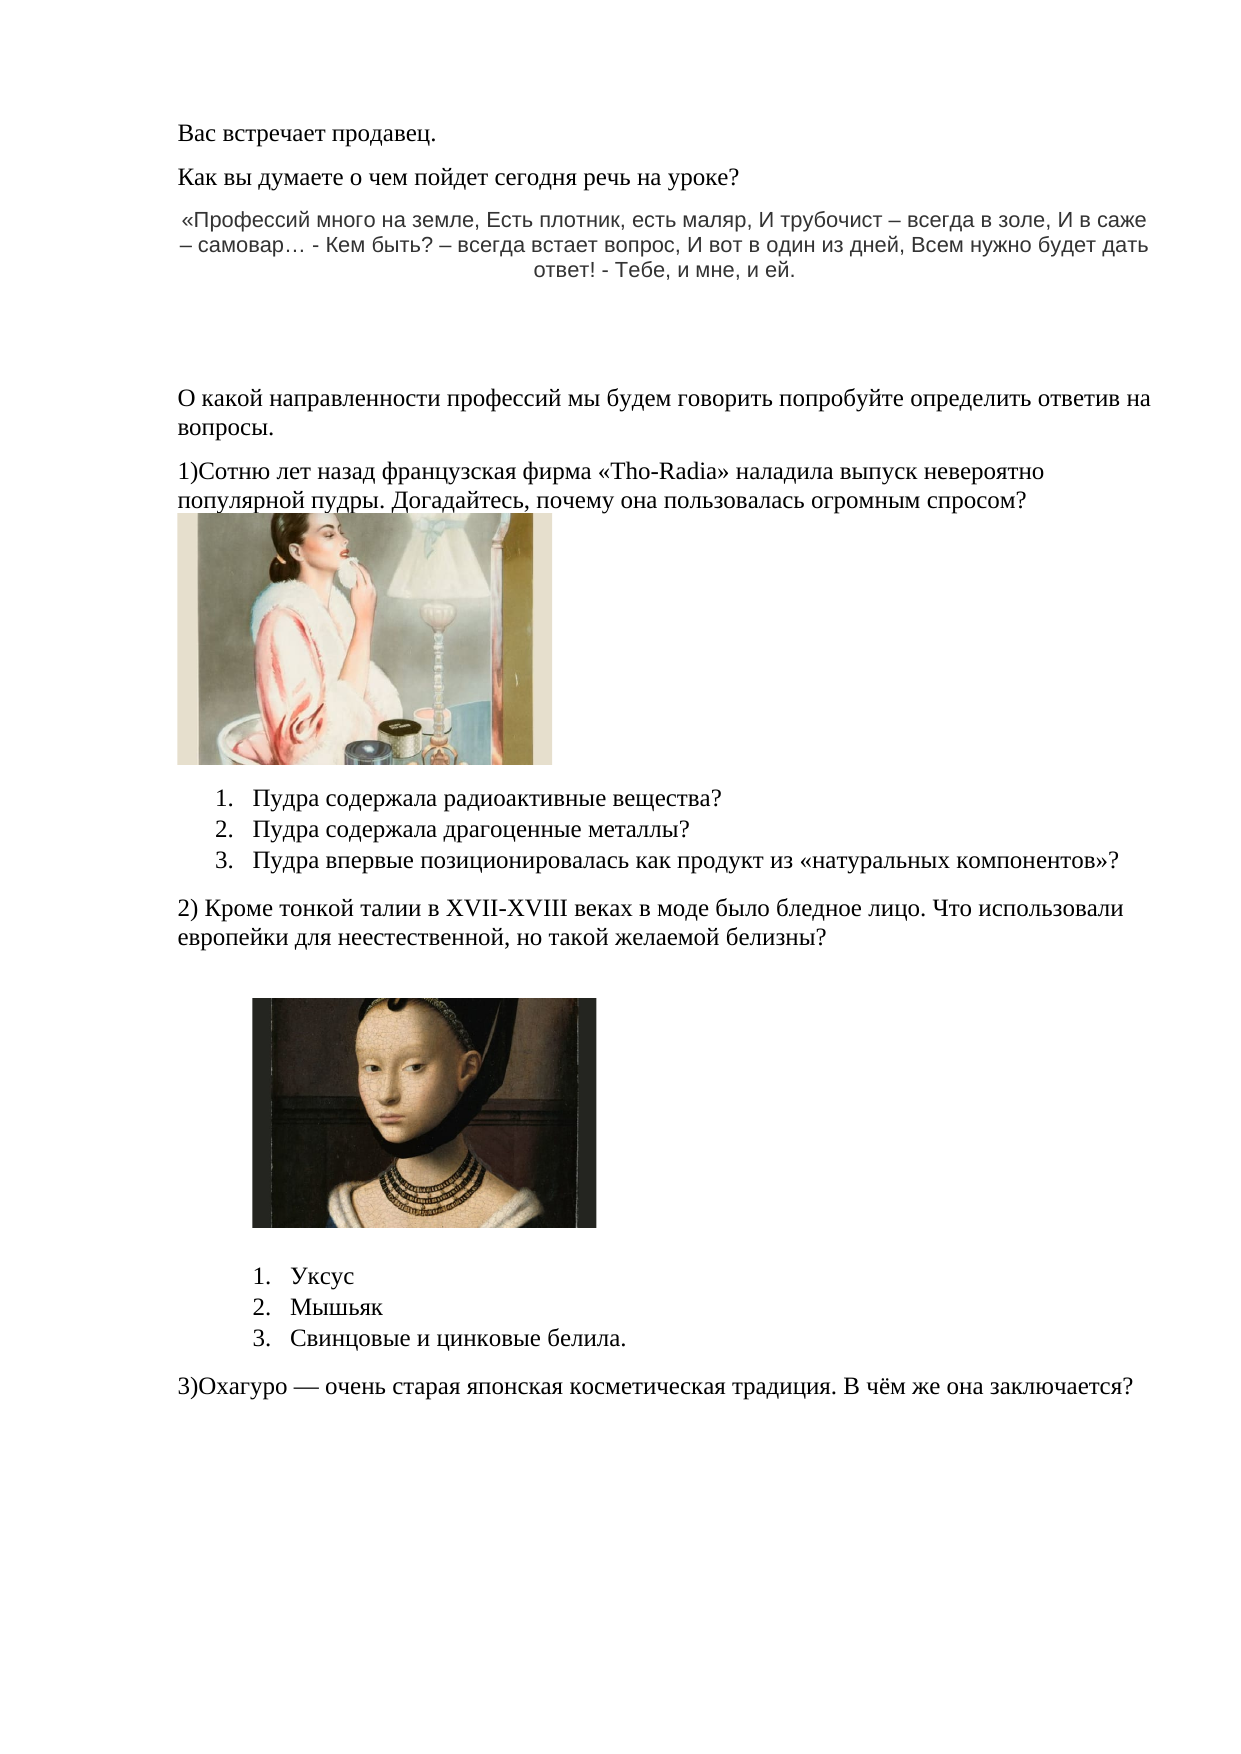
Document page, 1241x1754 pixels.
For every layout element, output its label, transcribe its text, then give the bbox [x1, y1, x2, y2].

text Как вы думаете о чем пойдет сегодня речь на уроке? [177, 162, 1152, 191]
list Пудра впервые позиционировалась как продукт из «натуральных компонентов»? [215, 845, 1152, 874]
list Пудра содержала драгоценные металлы? [215, 814, 1152, 843]
list Уксус [252, 1261, 1152, 1290]
text 1)Сотню лет назад французская фирма «Tho-Radia» наладила выпуск невероятно популярной пудры. Догадайтесь, почему она пользовалась огромным спросом? [177, 456, 1152, 514]
text Вас встречает продавец. [177, 118, 1152, 147]
list Свинцовые и цинковые белила. [252, 1323, 1152, 1352]
text 3)Охагуро — очень старая японская косметическая традиция. В чём же она заключается? [177, 1371, 1152, 1399]
text 2) Кроме тонкой талии в XVII-XVIII веках в моде было бледное лицо. Что использовали европейки для неестественной, но такой желаемой белизны? [177, 893, 1152, 950]
text «Профессий много на земле, Есть плотник, есть маляр, И трубочист – всегда в золе, И в саже – самовар… - Кем быть? – всегда встает вопрос, И вот в один из дней, Всем нужно будет дать ответ! - Тебе, и мне, и ей. [177, 207, 1152, 282]
picture [252, 998, 597, 1228]
list Пудра содержала радиоактивные вещества? [215, 783, 1152, 812]
list Мышьяк [252, 1292, 1152, 1321]
picture [177, 513, 553, 765]
text О какой направленности профессий мы будем говорить попробуйте определить ответив на вопросы. [177, 383, 1152, 441]
